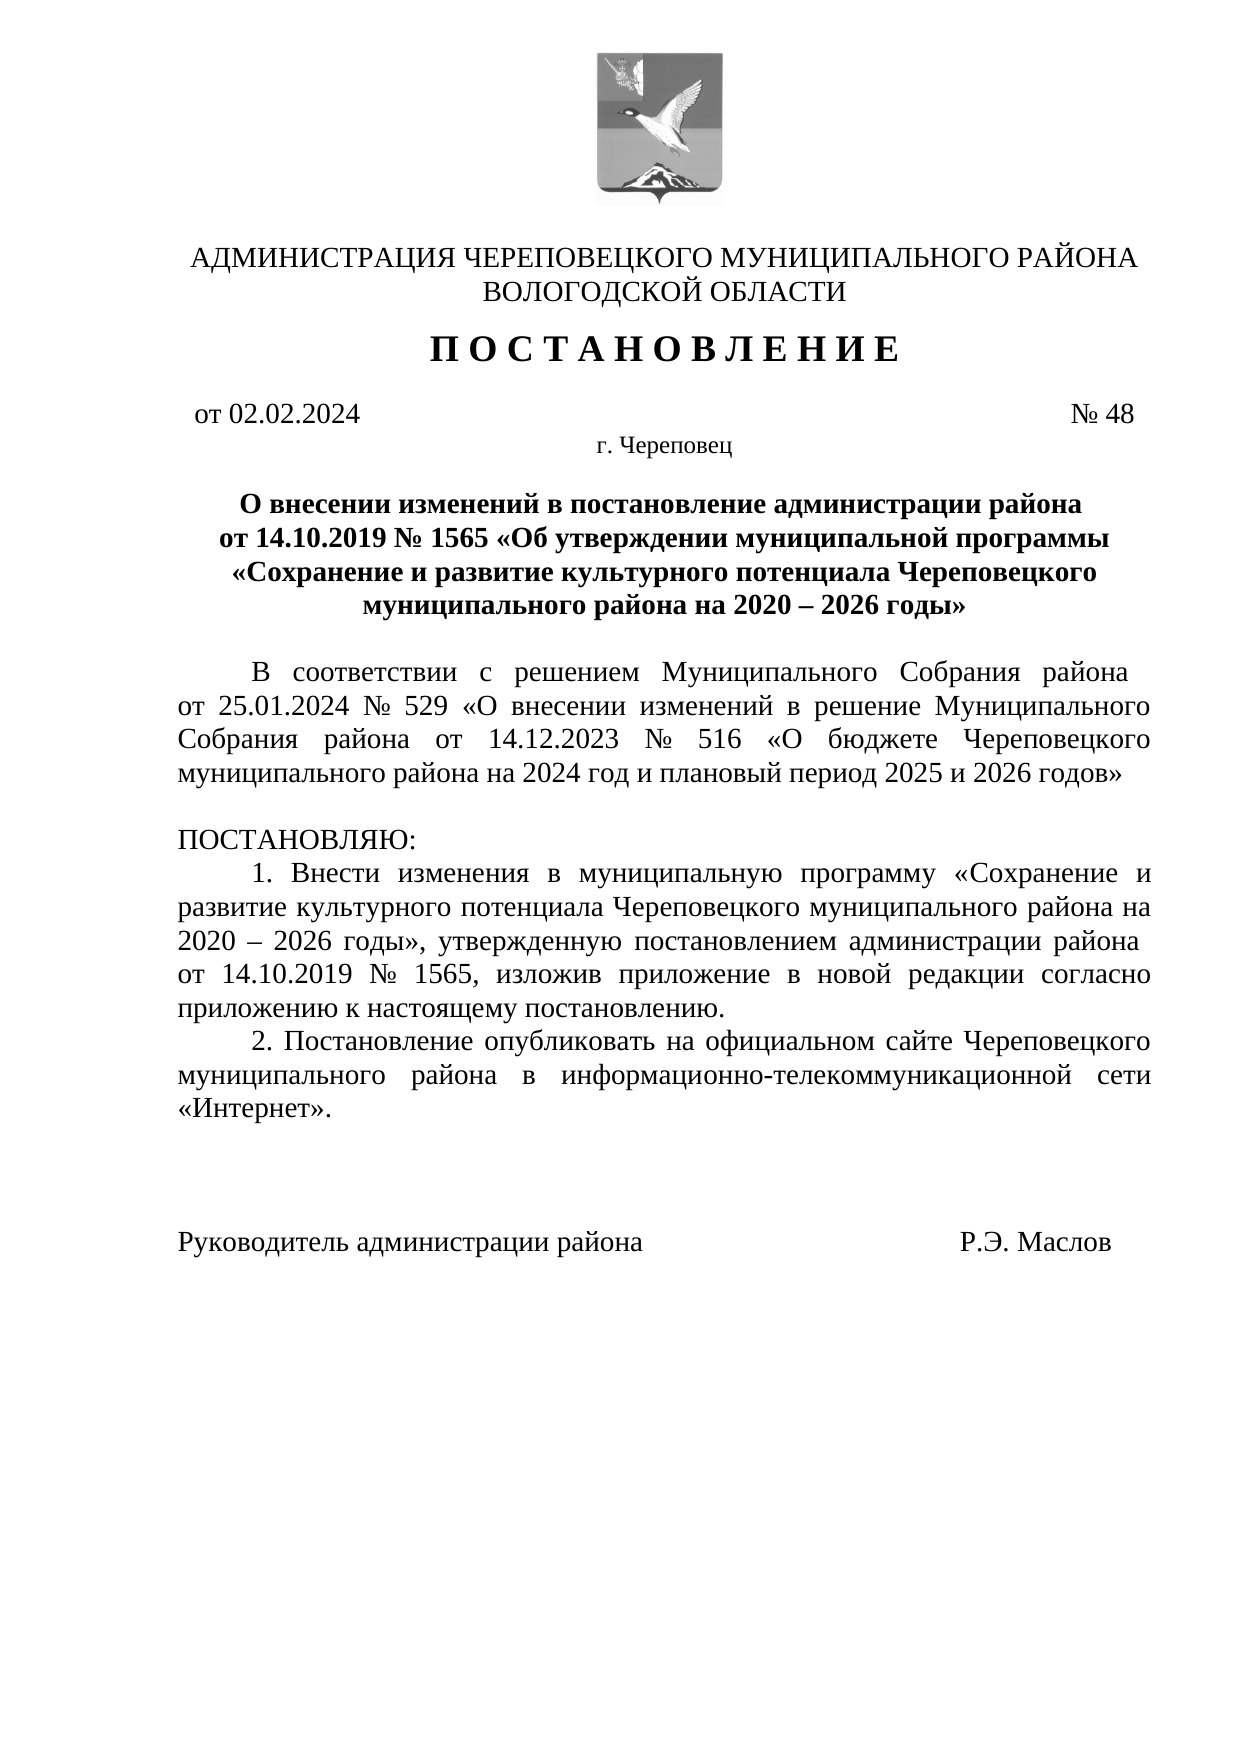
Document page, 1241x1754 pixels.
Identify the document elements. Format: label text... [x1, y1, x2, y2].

text О внесении изменений в постановление администрации района от 14.10.2019 № 1565 «Об утверждении муниципальной программы [177, 487, 1152, 554]
text В соответствии с решением Муниципального Собрания района от 25.01.2024 № 529 «О внесении изменений в решение Муниципального Собрания района от 14.12.2023 № 516 «О бюджете Череповецкого муниципального района на 2024 год и плановый период 2025 и 2026 годов» [177, 654, 1152, 788]
text 1. Внести изменения в муниципальную программу «Сохранение и развитие культурного потенциала Череповецкого муниципального района на 2020 – 2026 годы», утвержденную постановлением администрации района от 14.10.2019 № 1565, изложив приложение в новой редакции согласно приложению к настоящему постановлению. [177, 856, 1152, 1023]
text «Сохранение и развитие культурного потенциала Череповецкого муниципального района на 2020 – 2026 годы» [177, 554, 1152, 621]
text 2. Постановление опубликовать на официальном сайте Череповецкого муниципального района в информационно-телекоммуникационной сети «Интернет». [177, 1023, 1152, 1124]
text от 02.02.2024 № 48 [177, 396, 1152, 430]
text Руководитель администрации района Р.Э. Маслов [177, 1224, 1152, 1258]
subtitle П О С Т А Н О В Л Е Н И Е [177, 327, 1152, 370]
title г. Череповец [177, 430, 1152, 458]
text АДМИНИСТРАЦИЯ ЧЕРЕПОВЕЦКОГО МУНИЦИПАЛЬНОГО РАЙОНА ВОЛОГОДСКОЙ ОБЛАСТИ [177, 241, 1152, 308]
text ПОСТАНОВЛЯЮ: [177, 822, 1152, 856]
